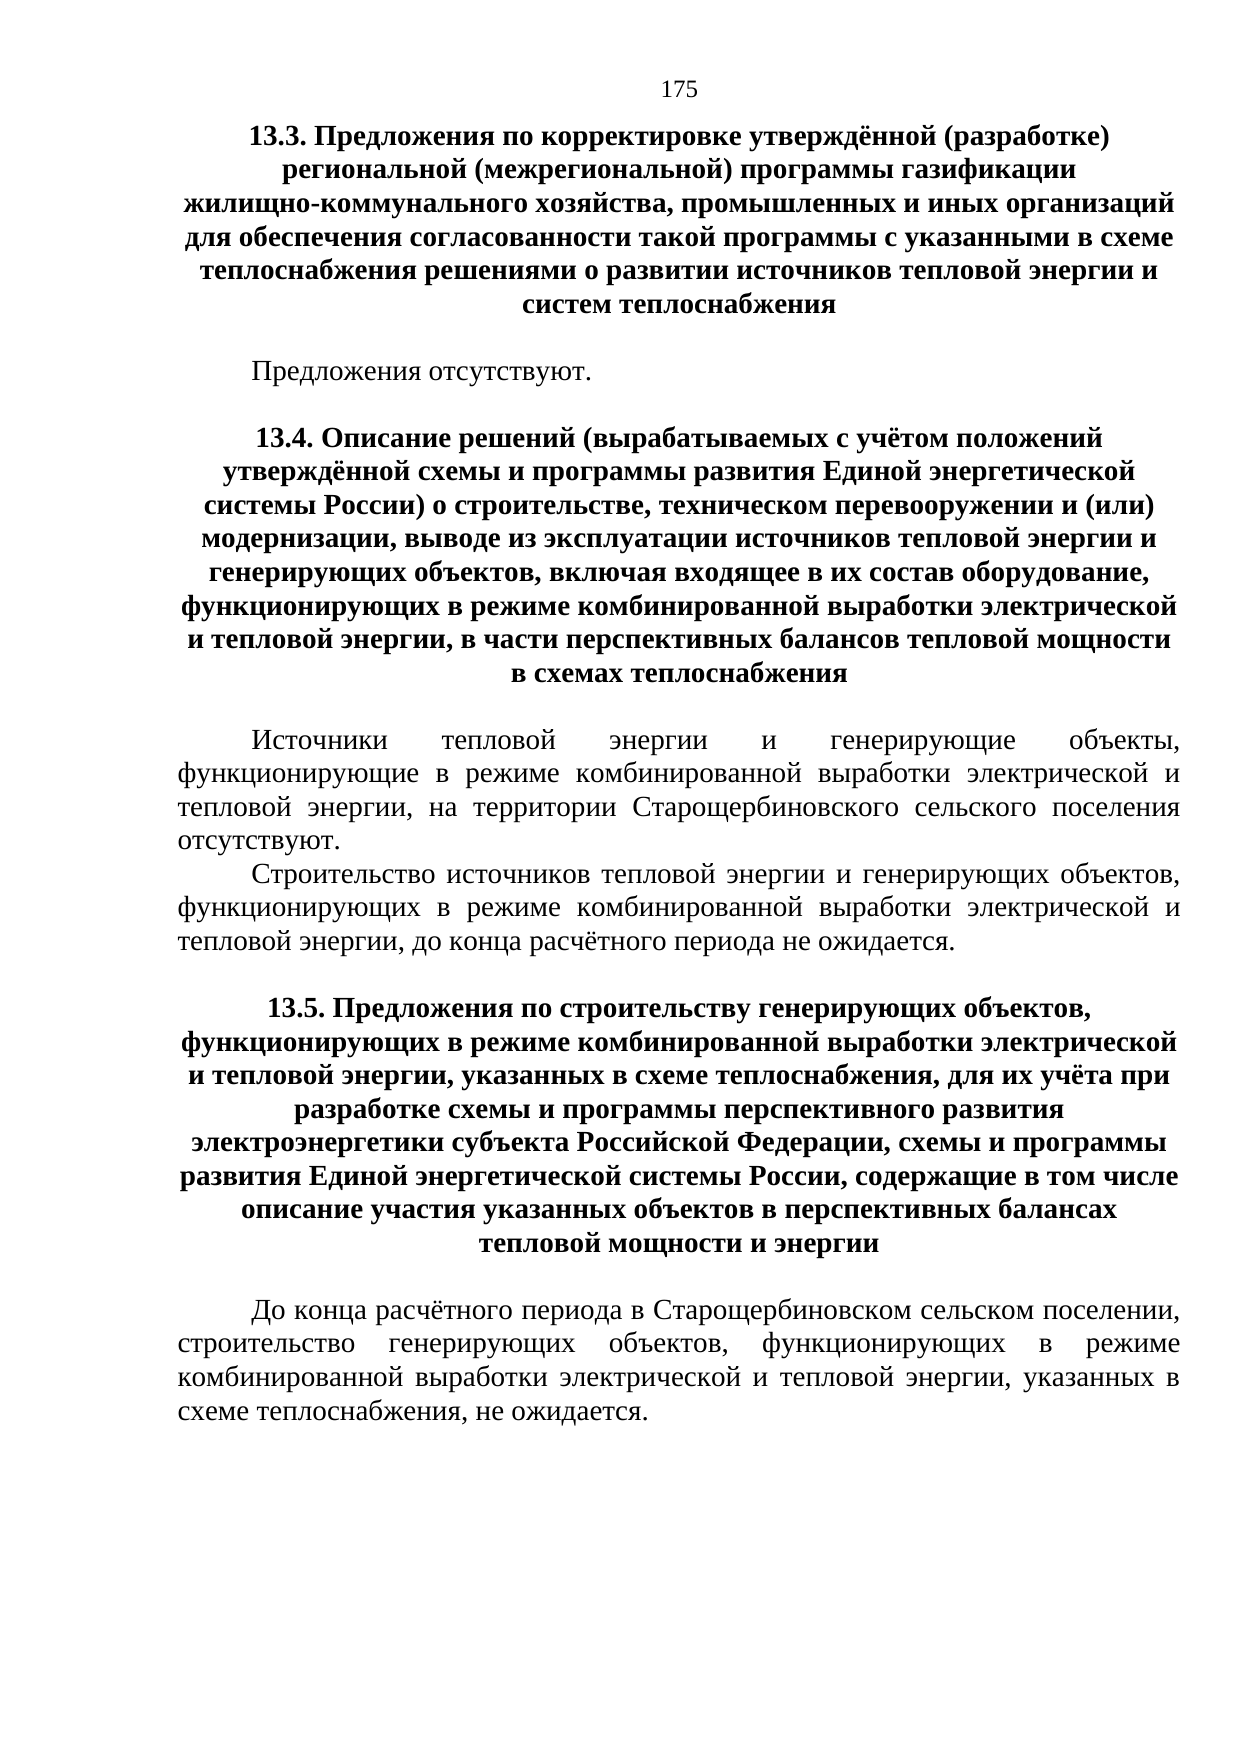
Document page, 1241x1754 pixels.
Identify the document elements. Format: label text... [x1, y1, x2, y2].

text Источники тепловой энергии и генерирующие объекты, функционирующие в режиме комбинированной выработки электрической и тепловой энергии, на территории Старощербиновского сельского поселения отсутствуют. [177, 722, 1181, 856]
text 13.5. Предложения по строительству генерирующих объектов, [177, 990, 1181, 1024]
text системы России) о строительстве, техническом перевооружении и (или) [177, 487, 1181, 521]
text 13.4. Описание решений (вырабатываемых с учётом положений [177, 420, 1181, 453]
text региональной (межрегиональной) программы газификации [177, 152, 1181, 185]
text утверждённой схемы и программы развития Единой энергетической [177, 453, 1181, 487]
text генерирующих объектов, включая входящее в их состав оборудование, функционирующих в режиме комбинированной выработки электрической и тепловой энергии, в части перспективных балансов тепловой мощности в схемах теплоснабжения [177, 554, 1181, 688]
text Строительство источников тепловой энергии и генерирующих объектов, функционирующих в режиме комбинированной выработки электрической и тепловой энергии, до конца расчётного периода не ожидается. [177, 856, 1181, 957]
text жилищно-коммунального хозяйства, промышленных и иных организаций для обеспечения согласованности такой программы с указанными в схеме теплоснабжения решениями о развитии источников тепловой энергии и систем теплоснабжения [177, 185, 1181, 319]
text функционирующих в режиме комбинированной выработки электрической и тепловой энергии, указанных в схеме теплоснабжения, для их учёта при разработке схемы и программы перспективного развития [177, 1024, 1181, 1124]
text тепловой мощности и энергии [177, 1225, 1181, 1258]
text До конца расчётного периода в Старощербиновском сельском поселении, строительство генерирующих объектов, функционирующих в режиме комбинированной выработки электрической и тепловой энергии, указанных в схеме теплоснабжения, не ожидается. [177, 1292, 1181, 1426]
text модернизации, выводе из эксплуатации источников тепловой энергии и [177, 521, 1181, 554]
text электроэнергетики субъекта Российской Федерации, схемы и программы развития Единой энергетической системы России, содержащие в том числе описание участия указанных объектов в перспективных балансах [177, 1124, 1181, 1225]
text Предложения отсутствуют. [177, 353, 1181, 386]
text 13.3. Предложения по корректировке утверждённой (разработке) [177, 118, 1181, 152]
